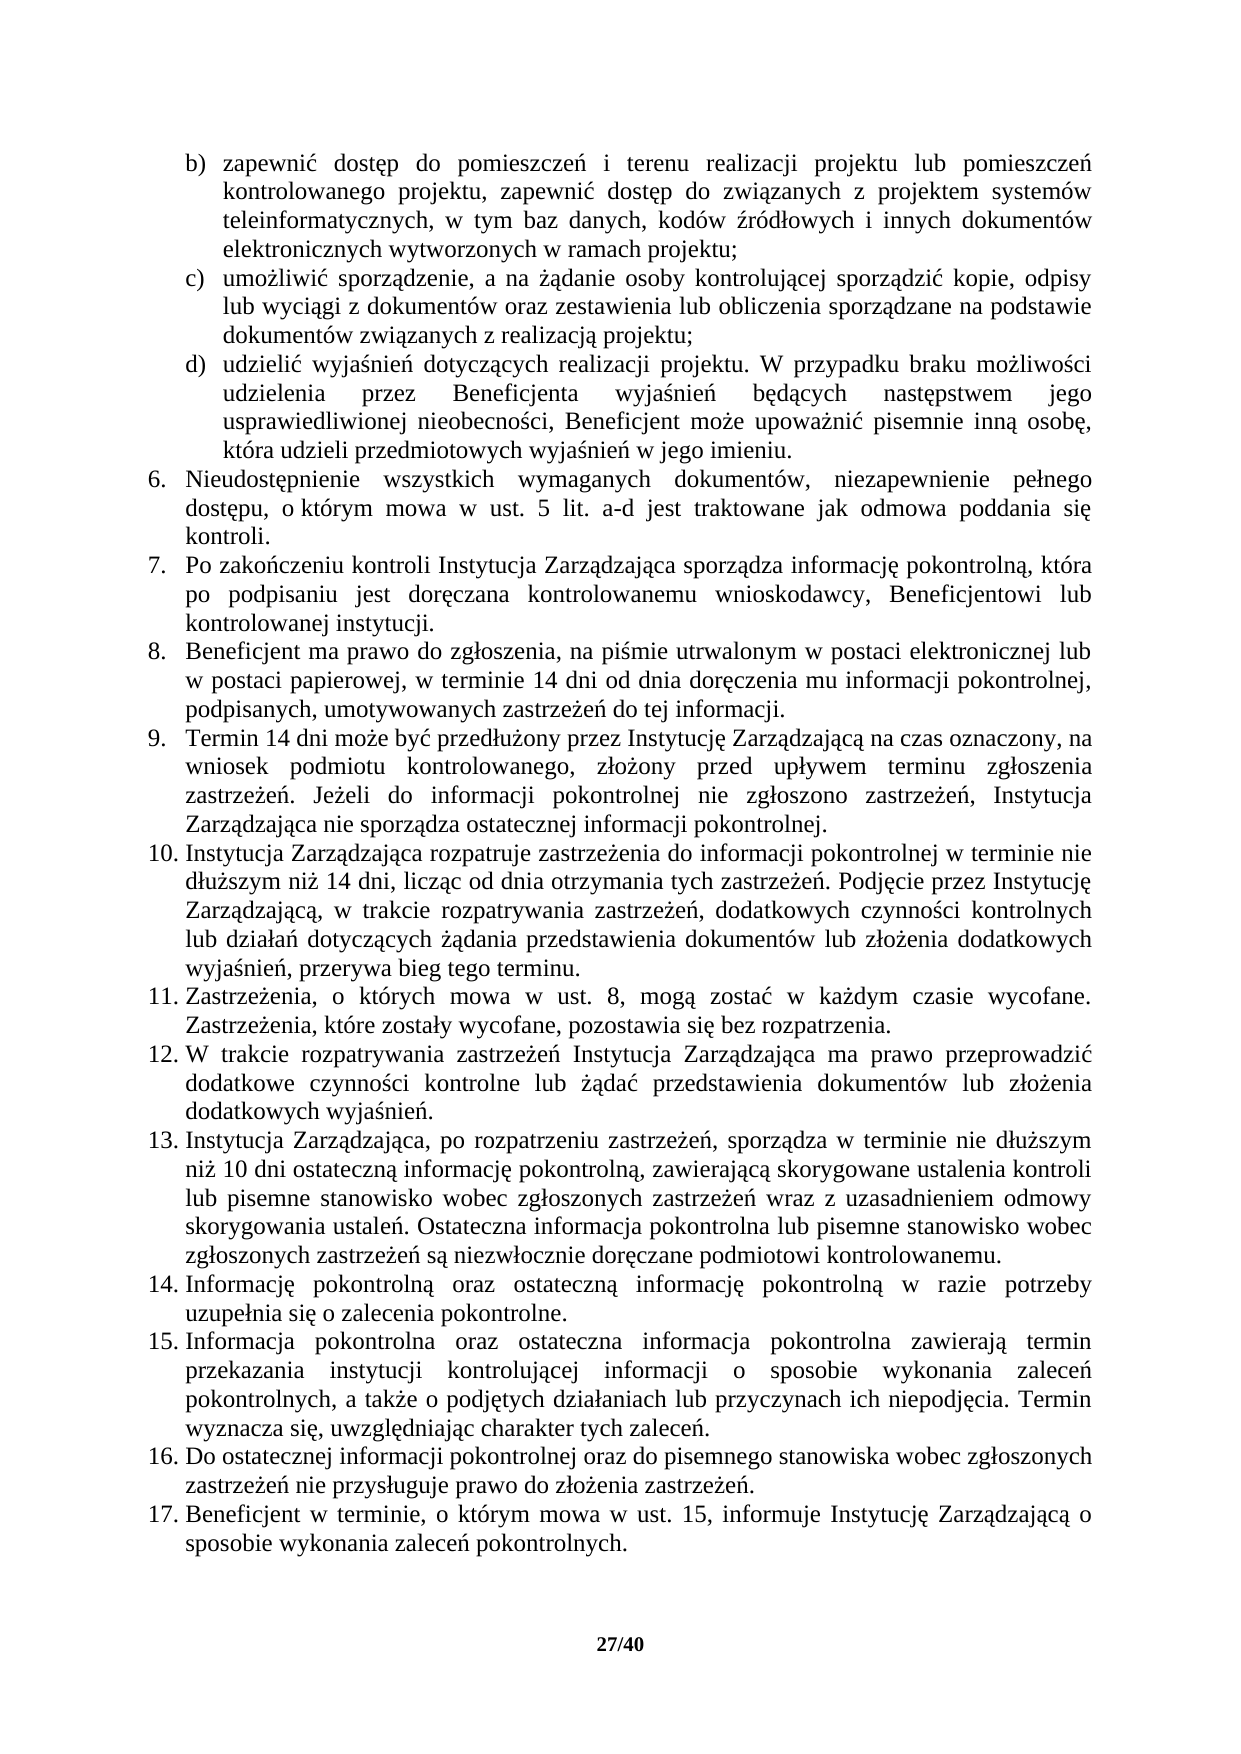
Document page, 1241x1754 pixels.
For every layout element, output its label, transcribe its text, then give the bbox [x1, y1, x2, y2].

list Nieudostępnienie wszystkich wymaganych dokumentów, niezapewnienie pełnego dostępu, o którym mowa w ust. 5 lit. a-d jest traktowane jak odmowa poddania się kontroli. [148, 464, 1093, 550]
list Informacja pokontrolna oraz ostateczna informacja pokontrolna zawierają termin przekazania instytucji kontrolującej informacji o sposobie wykonania zaleceń pokontrolnych, a także o podjętych działaniach lub przyczynach ich niepodjęcia. Termin wyznacza się, uwzględniając charakter tych zaleceń. [148, 1326, 1093, 1441]
list Termin 14 dni może być przedłużony przez Instytucję Zarządzającą na czas oznaczony, na wniosek podmiotu kontrolowanego, złożony przed upływem terminu zgłoszenia zastrzeżeń. Jeżeli do informacji pokontrolnej nie zgłoszono zastrzeżeń, Instytucja Zarządzająca nie sporządza ostatecznej informacji pokontrolnej. [148, 723, 1093, 838]
list zapewnić dostęp do pomieszczeń i terenu realizacji projektu lub pomieszczeń kontrolowanego projektu, zapewnić dostęp do związanych z projektem systemów teleinformatycznych, w tym baz danych, kodów źródłowych i innych dokumentów elektronicznych wytworzonych w ramach projektu; [185, 148, 1093, 263]
list Instytucja Zarządzająca, po rozpatrzeniu zastrzeżeń, sporządza w terminie nie dłuższym niż 10 dni ostateczną informację pokontrolną, zawierającą skorygowane ustalenia kontroli lub pisemne stanowisko wobec zgłoszonych zastrzeżeń wraz z uzasadnieniem odmowy skorygowania ustaleń. Ostateczna informacja pokontrolna lub pisemne stanowisko wobec zgłoszonych zastrzeżeń są niezwłocznie doręczane podmiotowi kontrolowanemu. [148, 1125, 1093, 1269]
list Informację pokontrolną oraz ostateczną informację pokontrolną w razie potrzeby uzupełnia się o zalecenia pokontrolne. [148, 1269, 1093, 1326]
list Instytucja Zarządzająca rozpatruje zastrzeżenia do informacji pokontrolnej w terminie nie dłuższym niż 14 dni, licząc od dnia otrzymania tych zastrzeżeń. Podjęcie przez Instytucję Zarządzającą, w trakcie rozpatrywania zastrzeżeń, dodatkowych czynności kontrolnych lub działań dotyczących żądania przedstawienia dokumentów lub złożenia dodatkowych wyjaśnień, przerywa bieg tego terminu. [148, 838, 1093, 981]
list udzielić wyjaśnień dotyczących realizacji projektu. W przypadku braku możliwości udzielenia przez Beneficjenta wyjaśnień będących następstwem jego usprawiedliwionej nieobecności, Beneficjent może upoważnić pisemnie inną osobę, która udzieli przedmiotowych wyjaśnień w jego imieniu. [185, 349, 1093, 464]
list W trakcie rozpatrywania zastrzeżeń Instytucja Zarządzająca ma prawo przeprowadzić dodatkowe czynności kontrolne lub żądać przedstawienia dokumentów lub złożenia dodatkowych wyjaśnień. [148, 1039, 1093, 1125]
list Po zakończeniu kontroli Instytucja Zarządzająca sporządza informację pokontrolną, która po podpisaniu jest doręczana kontrolowanemu wnioskodawcy, Beneficjentowi lub kontrolowanej instytucji. [148, 550, 1093, 636]
list umożliwić sporządzenie, a na żądanie osoby kontrolującej sporządzić kopie, odpisy lub wyciągi z dokumentów oraz zestawienia lub obliczenia sporządzane na podstawie dokumentów związanych z realizacją projektu; [185, 263, 1093, 349]
list Beneficjent w terminie, o którym mowa w ust. 15, informuje Instytucję Zarządzającą o sposobie wykonania zaleceń pokontrolnych. [148, 1499, 1093, 1556]
list Zastrzeżenia, o których mowa w ust. 8, mogą zostać w każdym czasie wycofane. Zastrzeżenia, które zostały wycofane, pozostawia się bez rozpatrzenia. [148, 981, 1093, 1039]
list Beneficjent ma prawo do zgłoszenia, na piśmie utrwalonym w postaci elektronicznej lub w postaci papierowej, w terminie 14 dni od dnia doręczenia mu informacji pokontrolnej, podpisanych, umotywowanych zastrzeżeń do tej informacji. [148, 636, 1093, 723]
list Do ostatecznej informacji pokontrolnej oraz do pisemnego stanowiska wobec zgłoszonych zastrzeżeń nie przysługuje prawo do złożenia zastrzeżeń. [148, 1441, 1093, 1499]
